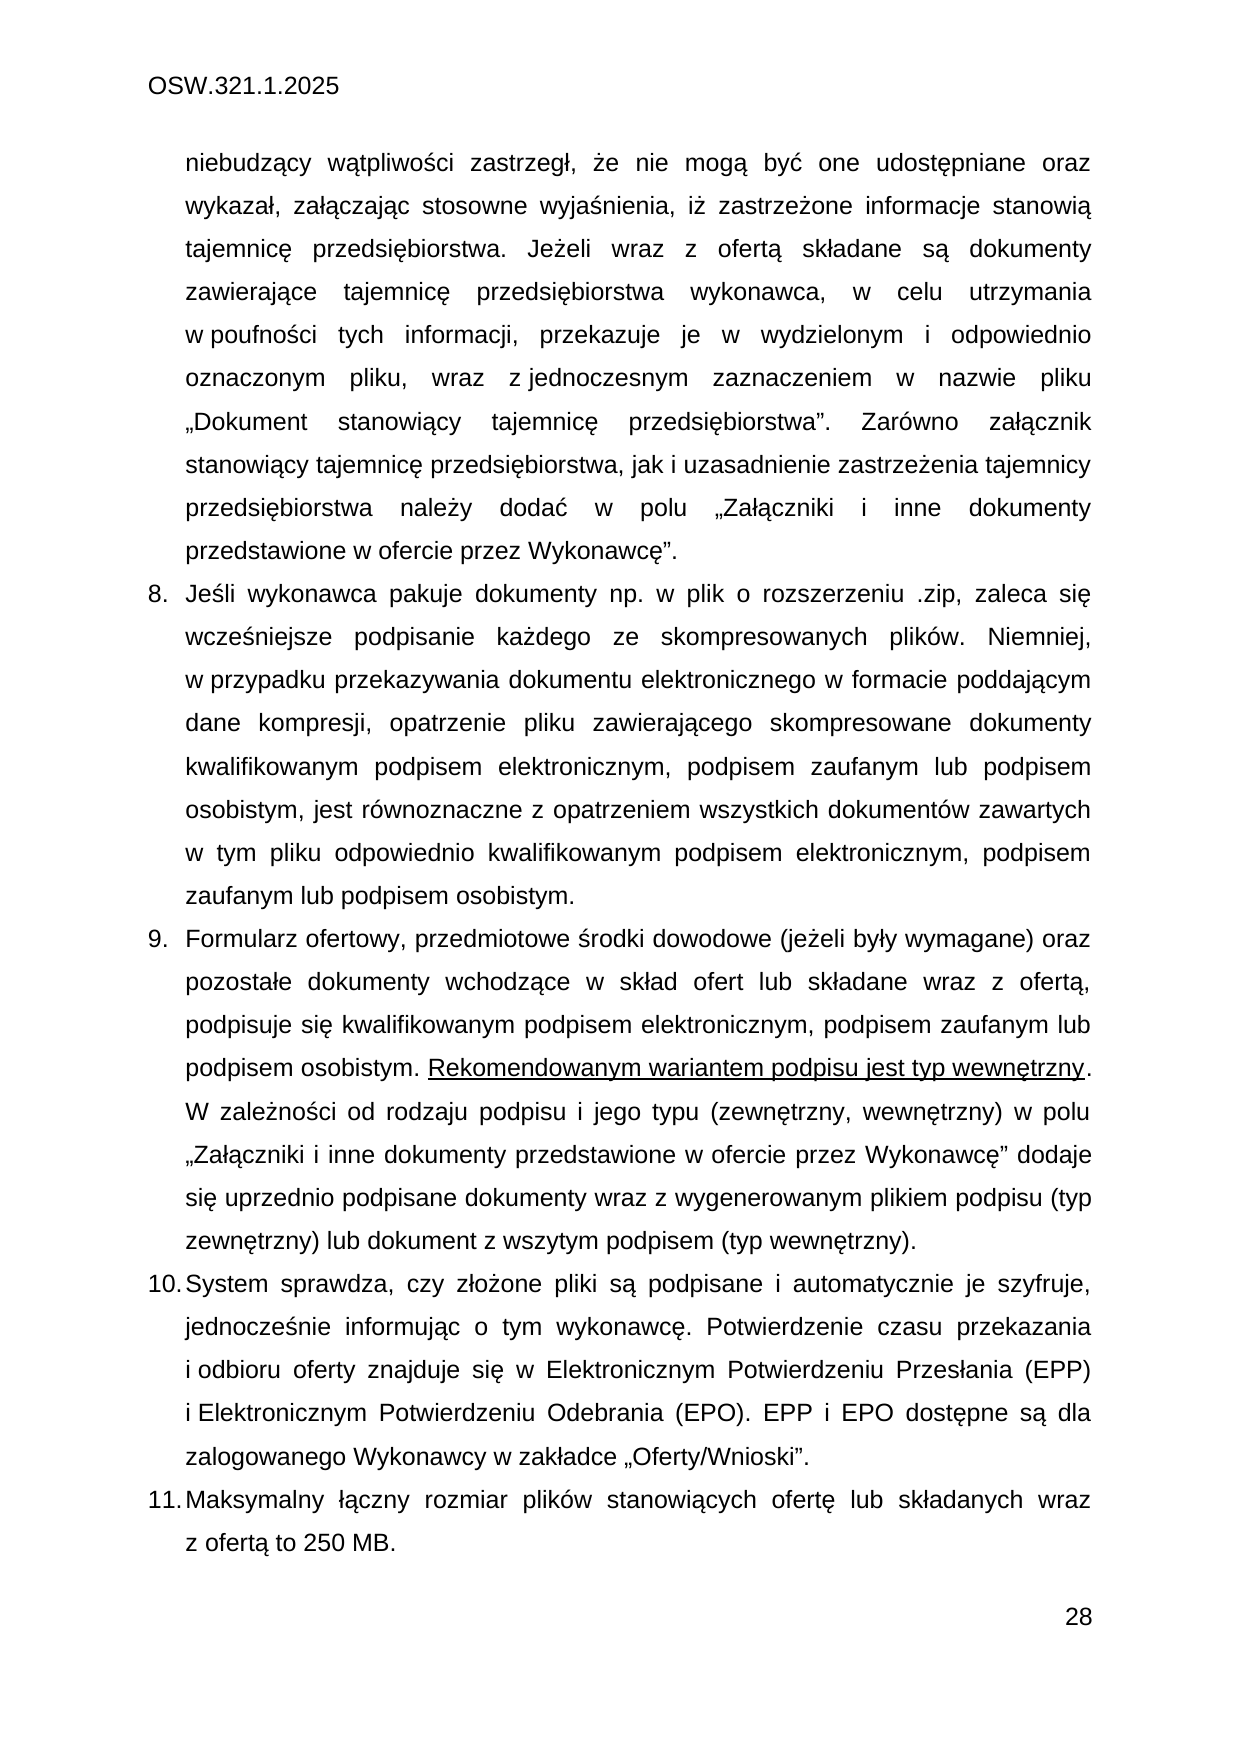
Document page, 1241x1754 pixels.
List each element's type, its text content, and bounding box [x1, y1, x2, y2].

list Maksymalny łączny rozmiar plików stanowiących ofertę lub składanych wraz z ofertą to 250 MB. [148, 1484, 1092, 1556]
list Jeśli wykonawca pakuje dokumenty np. w plik o rozszerzeniu .zip, zaleca się wcześniejsze podpisanie każdego ze skompresowanych plików. Niemniej, w przypadku przekazywania dokumentu elektronicznego w formacie poddającym dane kompresji, opatrzenie pliku zawierającego skompresowane dokumenty kwalifikowanym podpisem elektronicznym, podpisem zaufanym lub podpisem osobistym, jest równoznaczne z opatrzeniem wszystkich dokumentów zawartych w tym pliku odpowiednio kwalifikowanym podpisem elektronicznym, podpisem zaufanym lub podpisem osobistym. [148, 579, 1092, 909]
list System sprawdza, czy złożone pliki są podpisane i automatycznie je szyfruje, jednocześnie informując o tym wykonawcę. Potwierdzenie czasu przekazania i odbioru oferty znajduje się w Elektronicznym Potwierdzeniu Przesłania (EPP) i Elektronicznym Potwierdzeniu Odebrania (EPO). EPP i EPO dostępne są dla zalogowanego Wykonawcy w zakładce „Oferty/Wnioski”. [148, 1269, 1092, 1470]
list Formularz ofertowy, przedmiotowe środki dowodowe (jeżeli były wymagane) oraz pozostałe dokumenty wchodzące w skład ofert lub składane wraz z ofertą, podpisuje się kwalifikowanym podpisem elektronicznym, podpisem zaufanym lub podpisem osobistym. Rekomendowanym wariantem podpisu jest typ wewnętrzny. W zależności od rodzaju podpisu i jego typu (zewnętrzny, wewnętrzny) w polu „Załączniki i inne dokumenty przedstawione w ofercie przez Wykonawcę” dodaje się uprzednio podpisane dokumenty wraz z wygenerowanym plikiem podpisu (typ zewnętrzny) lub dokument z wszytym podpisem (typ wewnętrzny). [148, 924, 1092, 1254]
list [148, 148, 1092, 564]
